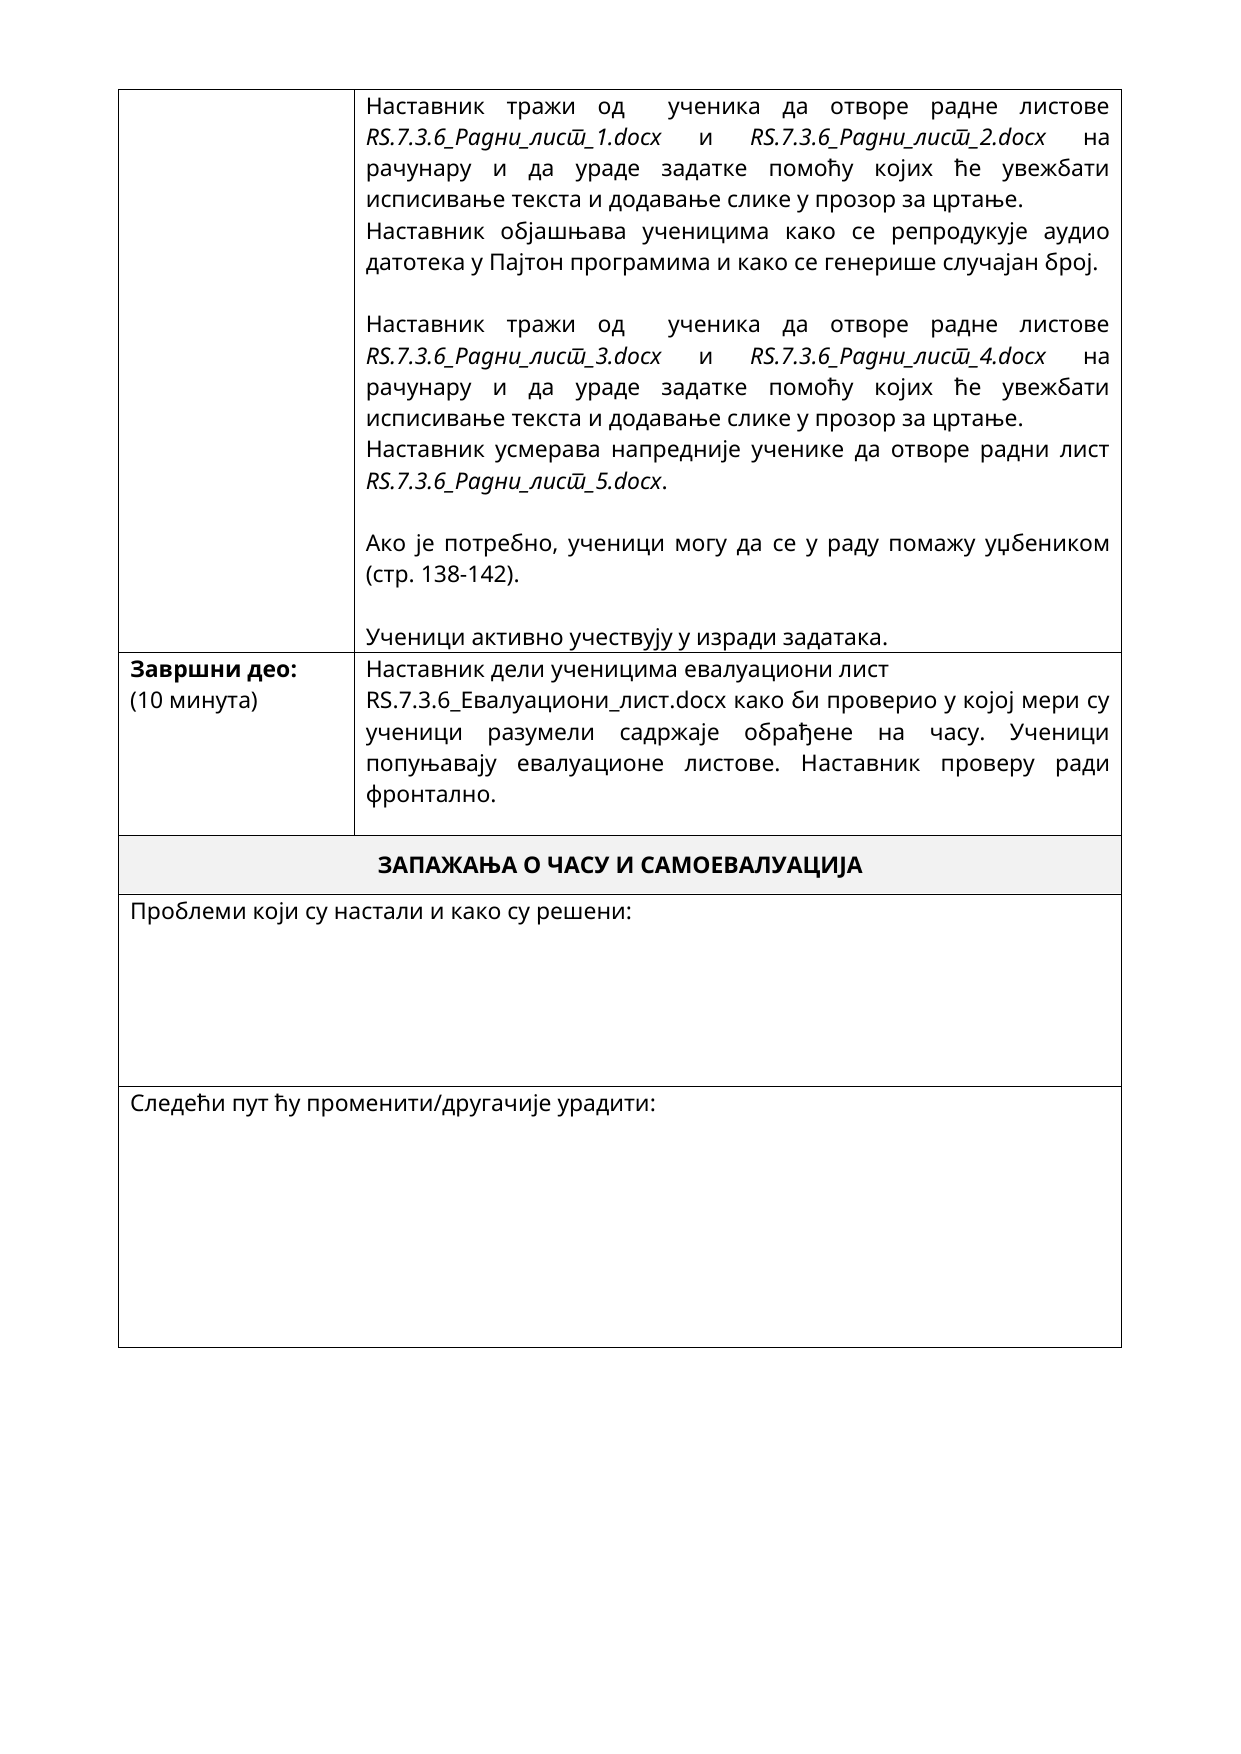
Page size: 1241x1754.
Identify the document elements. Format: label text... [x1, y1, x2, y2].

table_cell Наставник дели ученицима евалуациони лист RS.7.3.6_Евалуациони_лист.docx како би проверио у којој мери су ученици разумели садржаје обрађене на часу. Ученици попуњавају евалуационе листове. Наставник проверу ради фронтално. [355, 653, 1121, 834]
table_cell ЗАПАЖАЊА О ЧАСУ И САМОЕВАЛУАЦИЈА [119, 836, 1121, 893]
table_cell Следећи пут ћу променити/другачије урадити: [119, 1087, 1121, 1347]
table_cell Проблеми који су настали и како су решени: [119, 895, 1121, 1086]
table_cell Завршни део: (10 минута) [119, 653, 354, 834]
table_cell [119, 90, 354, 652]
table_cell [355, 90, 1121, 652]
